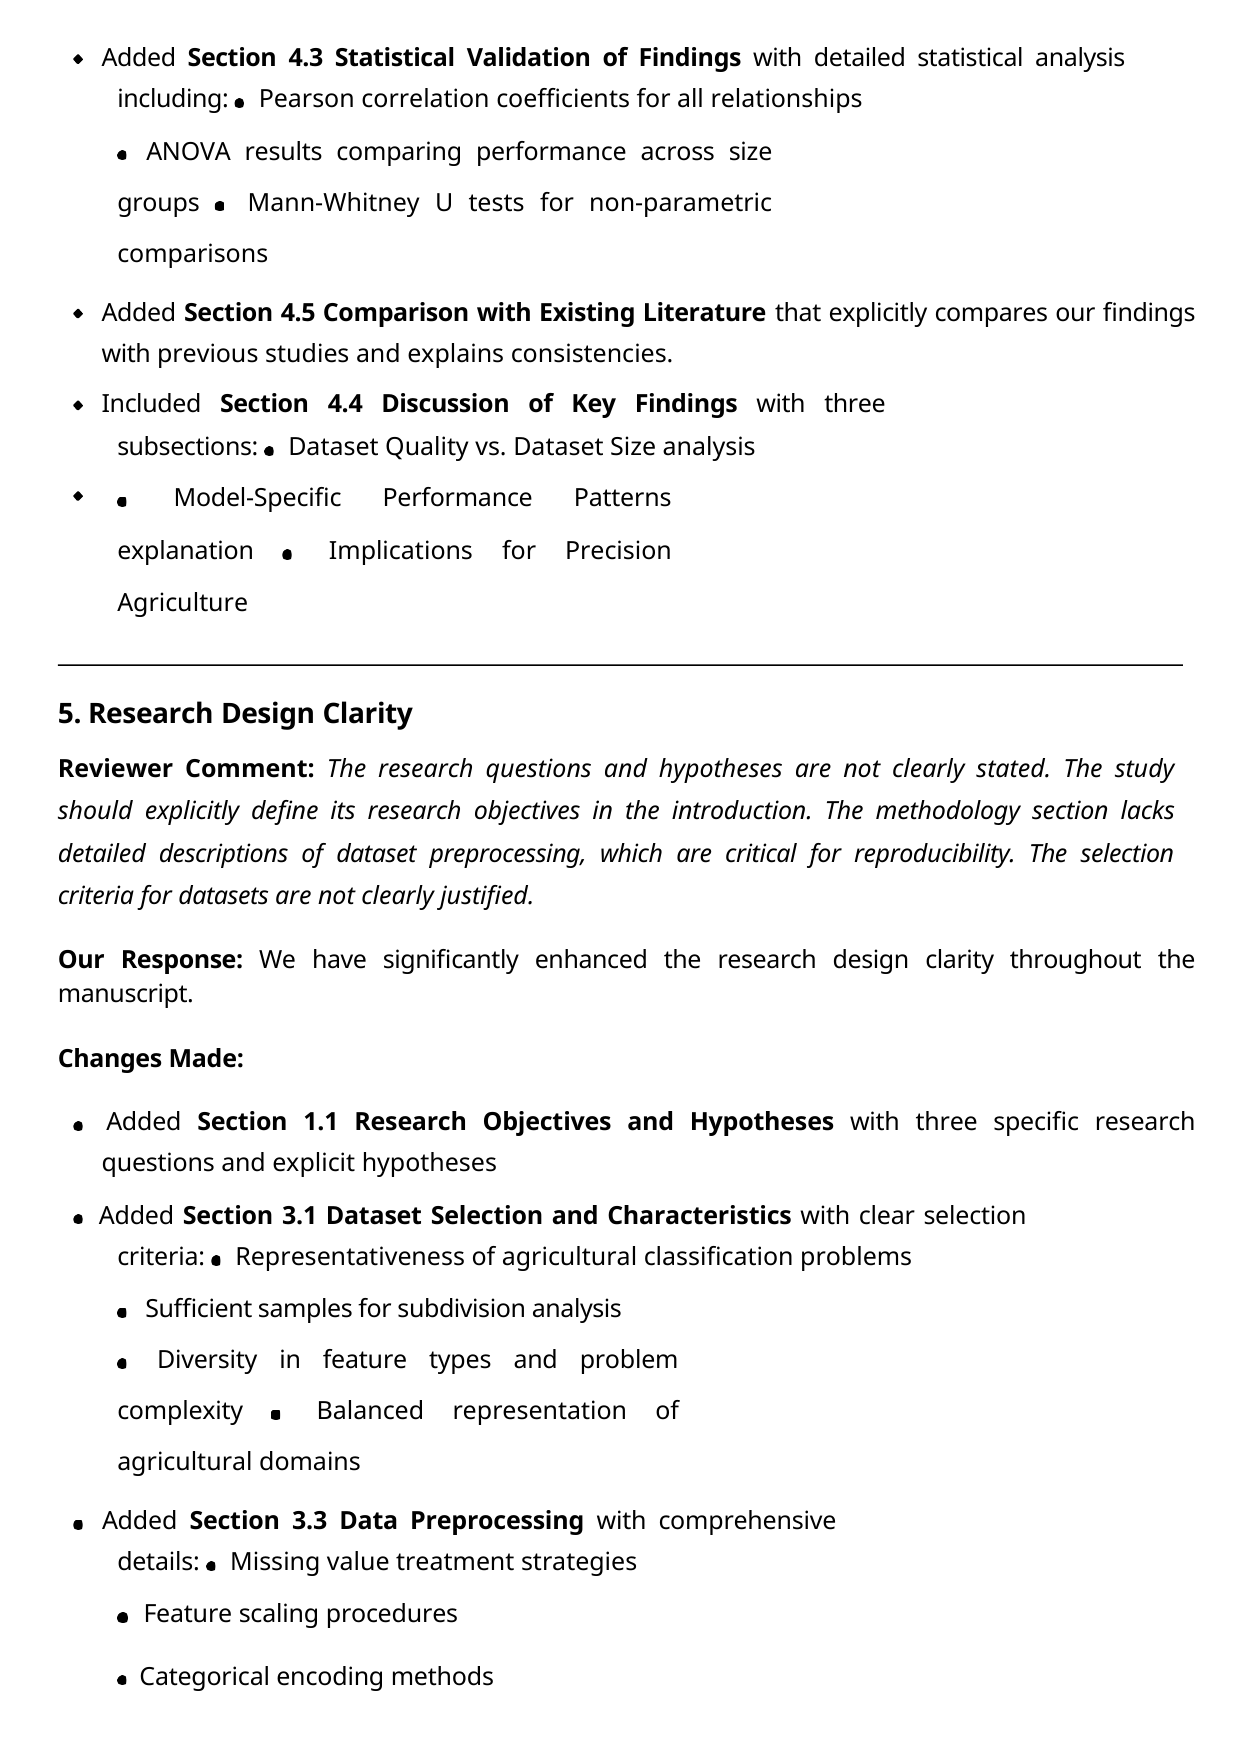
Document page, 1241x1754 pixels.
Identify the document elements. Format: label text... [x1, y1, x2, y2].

picture [117, 1358, 127, 1369]
picture [117, 1308, 127, 1318]
subtitle Research Design Clarity [58, 693, 1196, 731]
subtitle Changes Made: [58, 1041, 1196, 1075]
text Diversity in feature types and problem complexity Balanced representation of agricultural domains [117, 1341, 679, 1478]
picture [117, 1612, 128, 1623]
text Our Response: We have significantly enhanced the research design clarity throughout the manuscript. [58, 942, 1196, 1010]
text Added Section 3.1 Dataset Selection and Characteristics with clear selection criteria: Representativeness of agricultural classification problems [73, 1197, 1027, 1272]
text ANOVA results comparing performance across size groups Mann-Whitney U tests for non-parametric comparisons [117, 133, 772, 269]
picture [214, 201, 224, 211]
text Sufficient samples for subdivision analysis [117, 1291, 1196, 1325]
picture [73, 1121, 83, 1131]
text Added Section 3.3 Data Preprocessing with comprehensive details: Missing value treatment strategies [73, 1503, 837, 1578]
text Reviewer Comment: The research questions and hypotheses are not clearly stated. The study should explicitly define its research objectives in the introduction. The methodology section lacks detailed descriptions of dataset preprocessing, which are critical for reproducibility. The selection criteria for datasets are not clearly justified. [58, 751, 1175, 912]
picture [117, 150, 127, 160]
picture [264, 446, 274, 456]
text Model-Specific Performance Patterns explanation Implications for Precision Agriculture [117, 480, 672, 619]
picture [206, 1561, 216, 1571]
picture [282, 549, 292, 560]
picture [73, 1520, 83, 1530]
picture [271, 1410, 281, 1420]
text Added Section 4.5 Comparison with Existing Literature that explicitly compares our findings with previous studies and explains consistencies. [101, 294, 1196, 369]
picture [117, 1675, 127, 1685]
text Added Section 4.3 Statistical Validation of Findings with detailed statistical analysis including: Pearson correlation coefficients for all relationships [101, 40, 1126, 115]
text Added Section 1.1 Research Objectives and Hypotheses with three specific research questions and explicit hypotheses [73, 1104, 1196, 1179]
text Feature scaling procedures [117, 1596, 691, 1630]
picture [234, 98, 244, 108]
picture [73, 1214, 83, 1224]
text Categorical encoding methods [117, 1658, 691, 1692]
picture [117, 497, 127, 507]
picture [211, 1255, 221, 1266]
text Included Section 4.4 Discussion of Key Findings with three subsections: Dataset Quality vs. Dataset Size analysis [101, 386, 886, 463]
